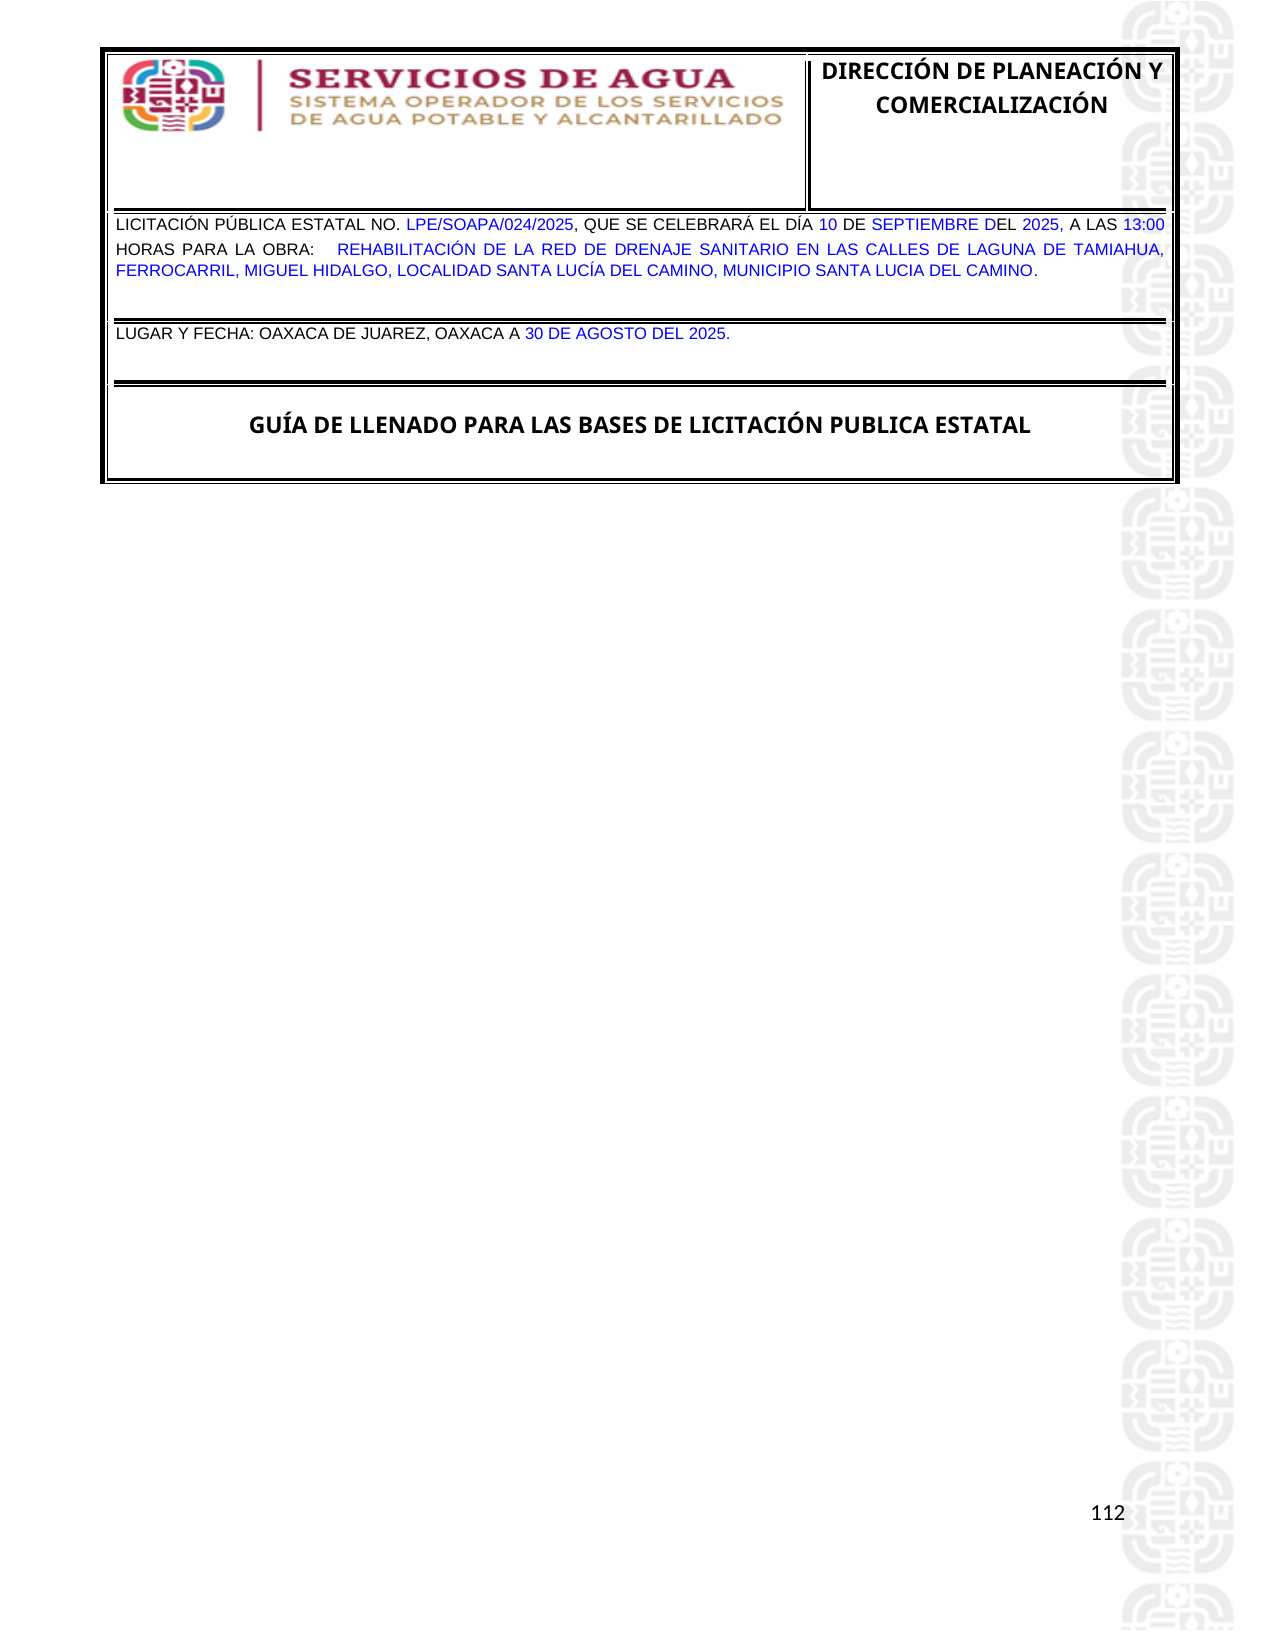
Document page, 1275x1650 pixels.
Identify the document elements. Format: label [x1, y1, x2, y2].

picture [118, 55, 792, 144]
picture [1110, 65, 1118, 76]
picture [1106, 52, 1175, 483]
picture [1106, 1, 1237, 1630]
